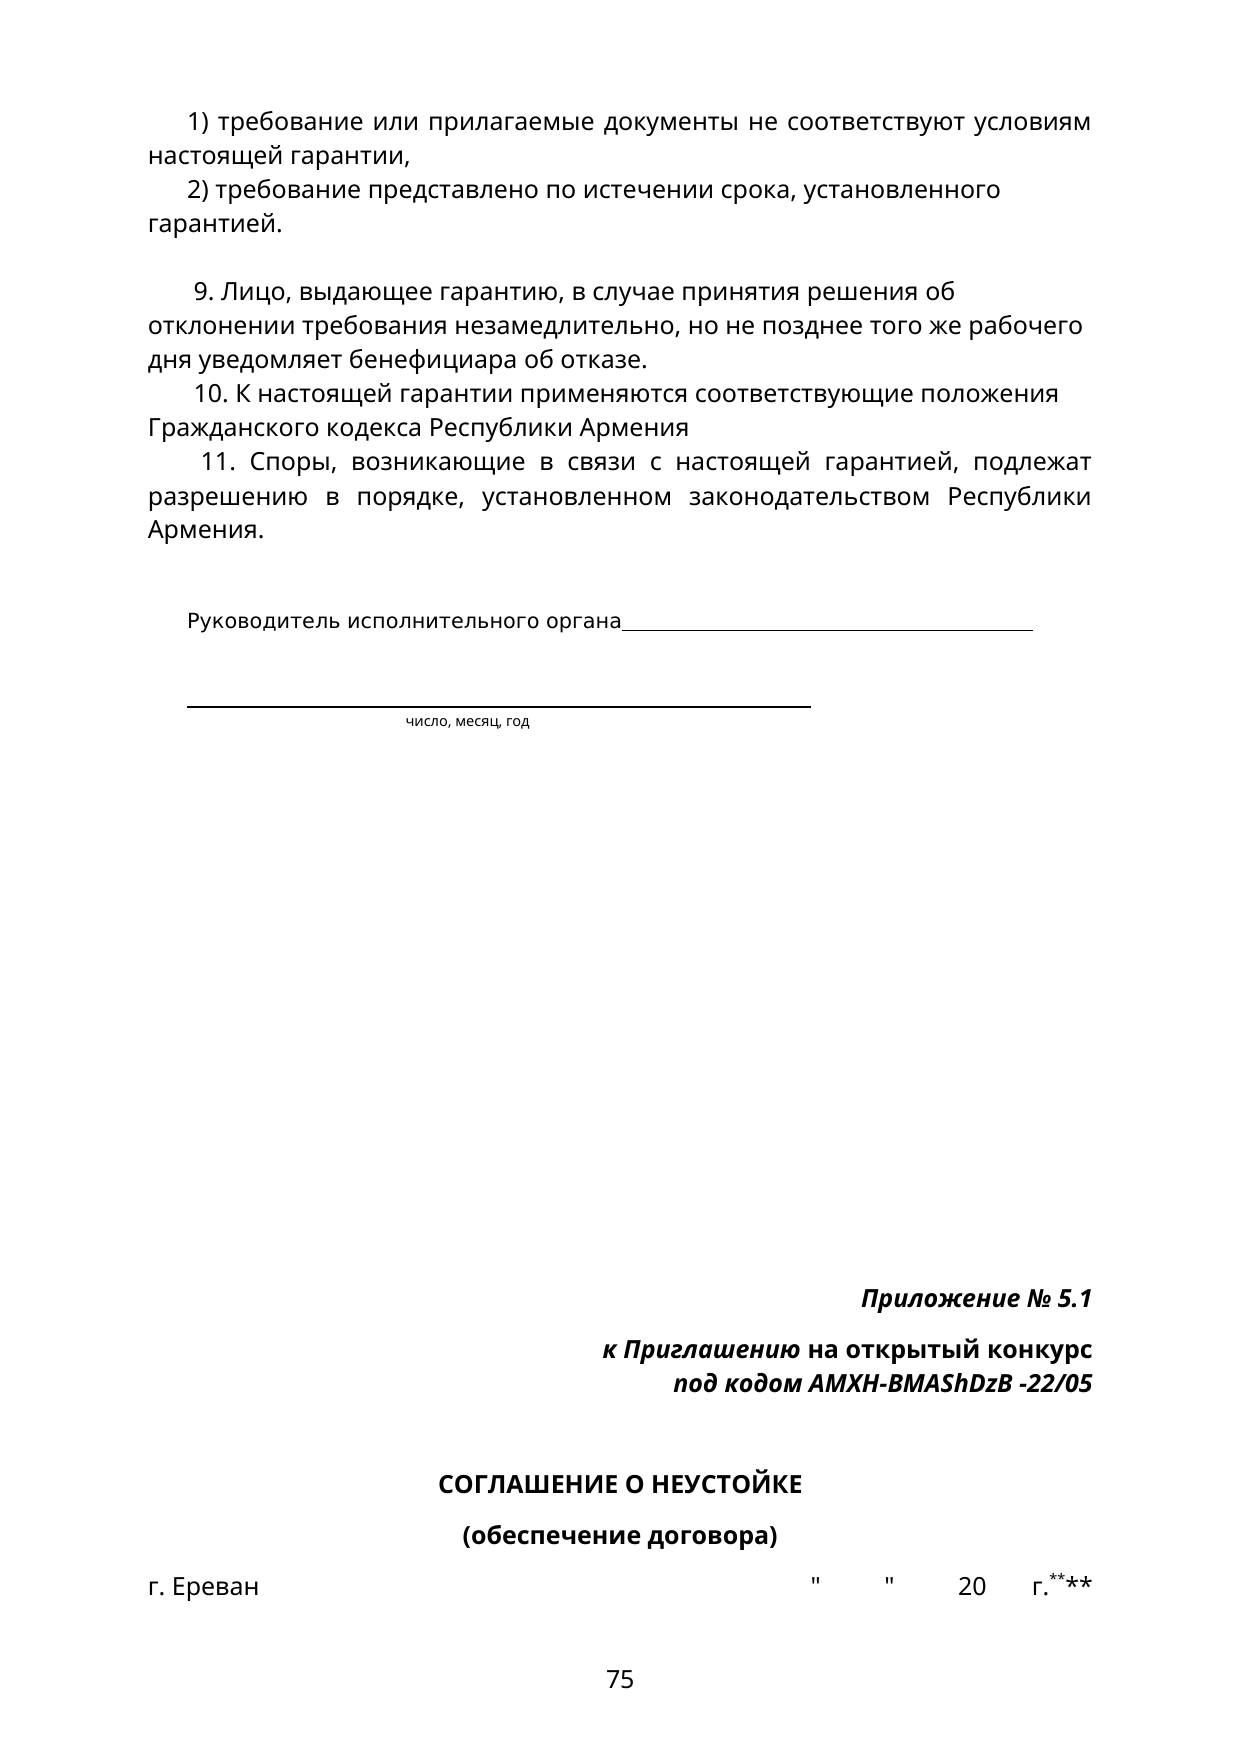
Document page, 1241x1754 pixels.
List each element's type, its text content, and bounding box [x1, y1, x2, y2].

text Приложение № 5.1 [148, 1281, 1092, 1315]
text число, месяц, год [148, 710, 1092, 744]
text 11. Споры, возникающие в связи с настоящей гарантией, подлежат разрешению в порядке, установленном законодательством Республики Армения. [148, 444, 1092, 546]
text Руководитель исполнительного органа [148, 609, 1092, 633]
table_header " " 20 г.** [635, 1569, 1104, 1603]
table_header г. Ереван [136, 1569, 635, 1603]
text 2) требование представлено по истечении срока, установленного гарантией. [148, 172, 1092, 240]
text СОГЛАШЕНИЕ О НЕУСТОЙКЕ [148, 1467, 1092, 1501]
text 9. Лицо, выдающее гарантию, в случае принятия решения об отклонении требования незамедлительно, но не позднее того же рабочего дня уведомляет бенефициара об отказе. [148, 274, 1092, 376]
text 1) требование или прилагаемые документы не соответствуют условиям настоящей гарантии, [148, 103, 1092, 172]
text к Приглашению на открытый конкурс под кодом AMXH-BMAShDzB -22/05 [148, 1332, 1092, 1400]
text (обеспечение договора) [148, 1518, 1092, 1552]
text 10. К настоящей гарантии применяются соответствующие положения Гражданского кодекса Республики Армения [148, 376, 1092, 444]
